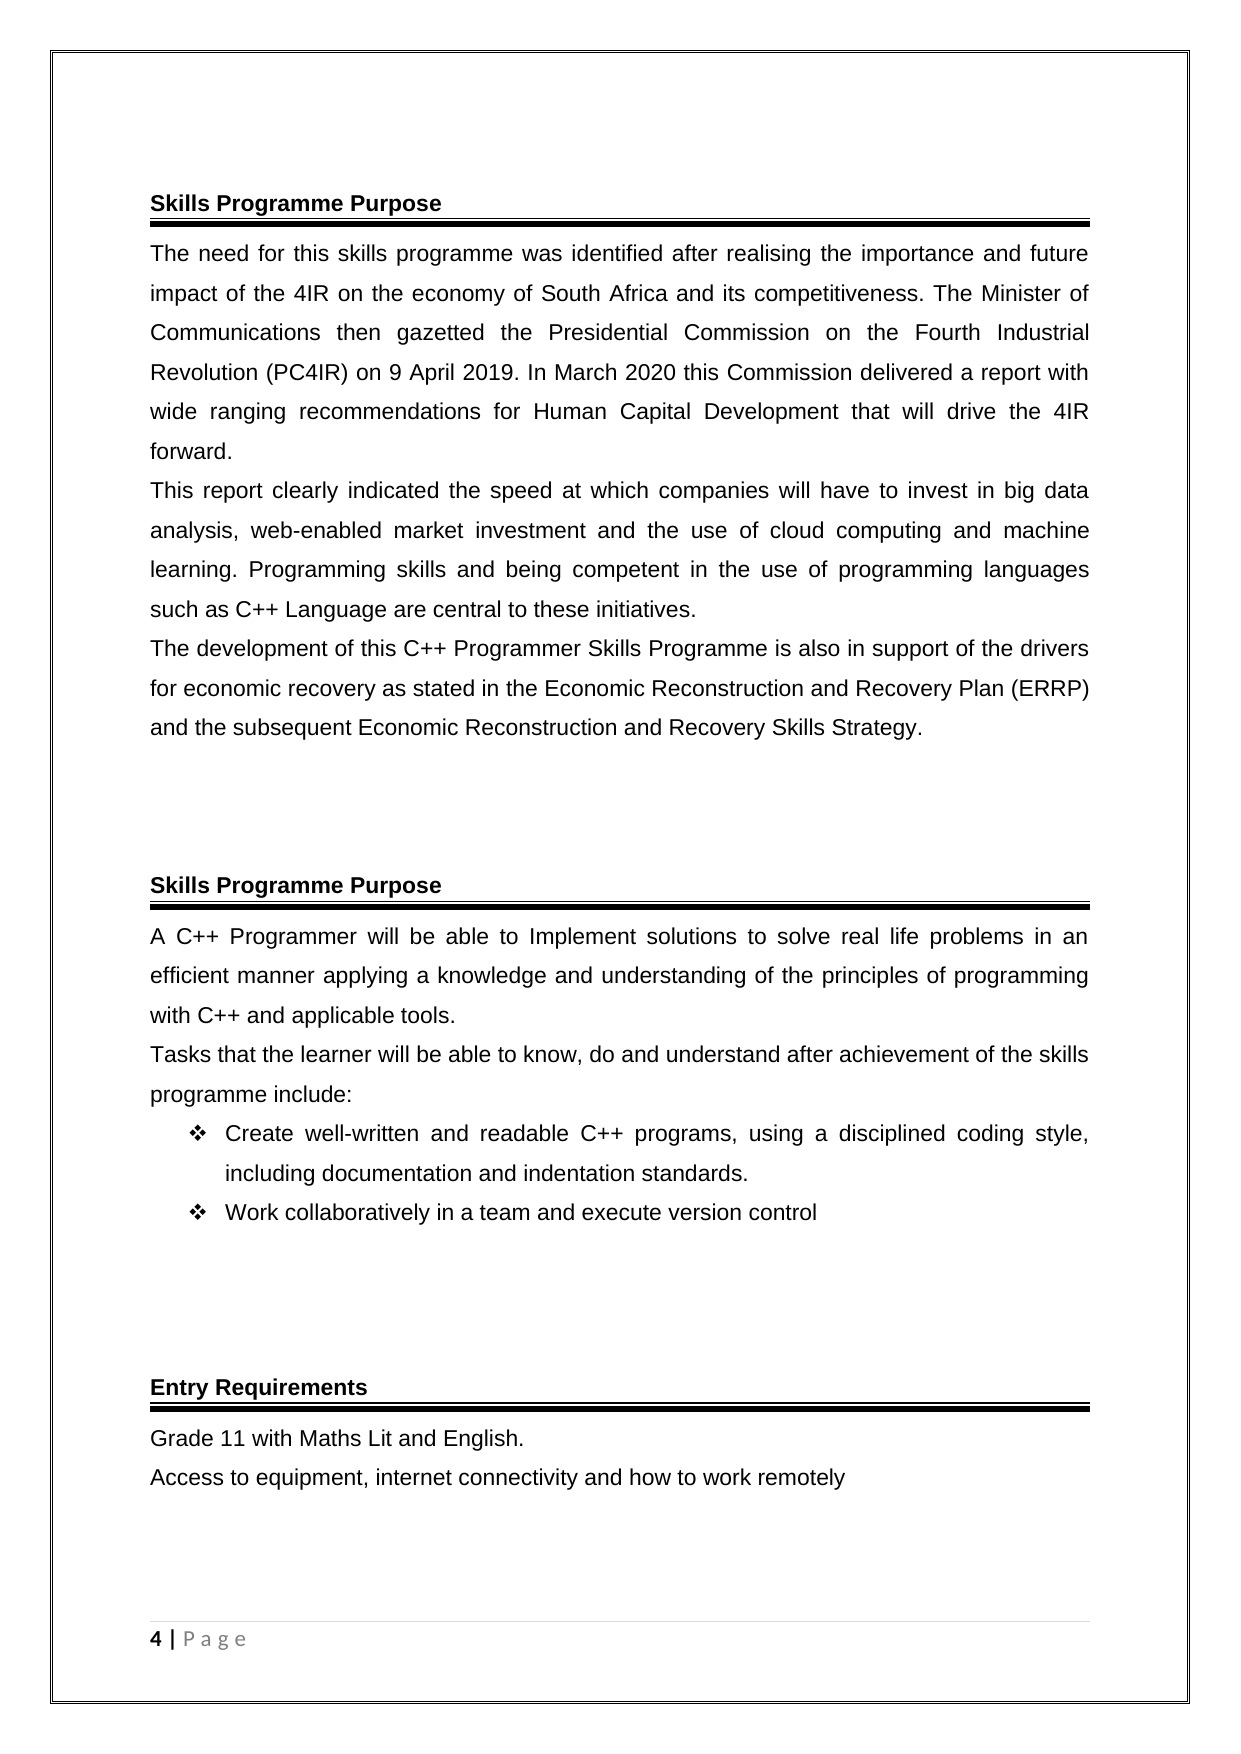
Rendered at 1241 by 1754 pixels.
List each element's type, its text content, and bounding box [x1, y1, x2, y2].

text The development of this C++ Programmer Skills Programme is also in support of the drivers for economic recovery as stated in the Economic Reconstruction and Recovery Plan (ERRP) and the subsequent Economic Reconstruction and Recovery Skills Strategy. [150, 635, 1090, 741]
list Work collaboratively in a team and execute version control [187, 1199, 1090, 1226]
text A C++ Programmer will be able to Implement solutions to solve real life problems in an efficient manner applying a knowledge and understanding of the principles of programming with C++ and applicable tools. [150, 923, 1090, 1028]
list Create well-written and readable C++ programs, using a disciplined coding style, including documentation and indentation standards. [187, 1120, 1090, 1186]
text Access to equipment, internet connectivity and how to work remotely [150, 1464, 1090, 1491]
text Entry Requirements [150, 1374, 1090, 1402]
text Grade 11 with Maths Lit and English. [150, 1425, 1090, 1451]
text Tasks that the learner will be able to know, do and understand after achievement of the skills programme include: [150, 1041, 1090, 1107]
text Skills Programme Purpose [150, 189, 1090, 218]
text Skills Programme Purpose [150, 872, 1090, 901]
text The need for this skills programme was identified after realising the importance and future impact of the 4IR on the economy of South Africa and its competitiveness. The Minister of Communications then gazetted the Presidential Commission on the Fourth Industrial Revolution (PC4IR) on 9 April 2019. In March 2020 this Commission delivered a report with wide ranging recommendations for Human Capital Development that will drive the 4IR forward. [150, 240, 1090, 464]
text This report clearly indicated the speed at which companies will have to invest in big data analysis, web-enabled market investment and the use of cloud computing and machine learning. Programming skills and being competent in the use of programming languages such as C++ Language are central to these initiatives. [150, 477, 1090, 622]
